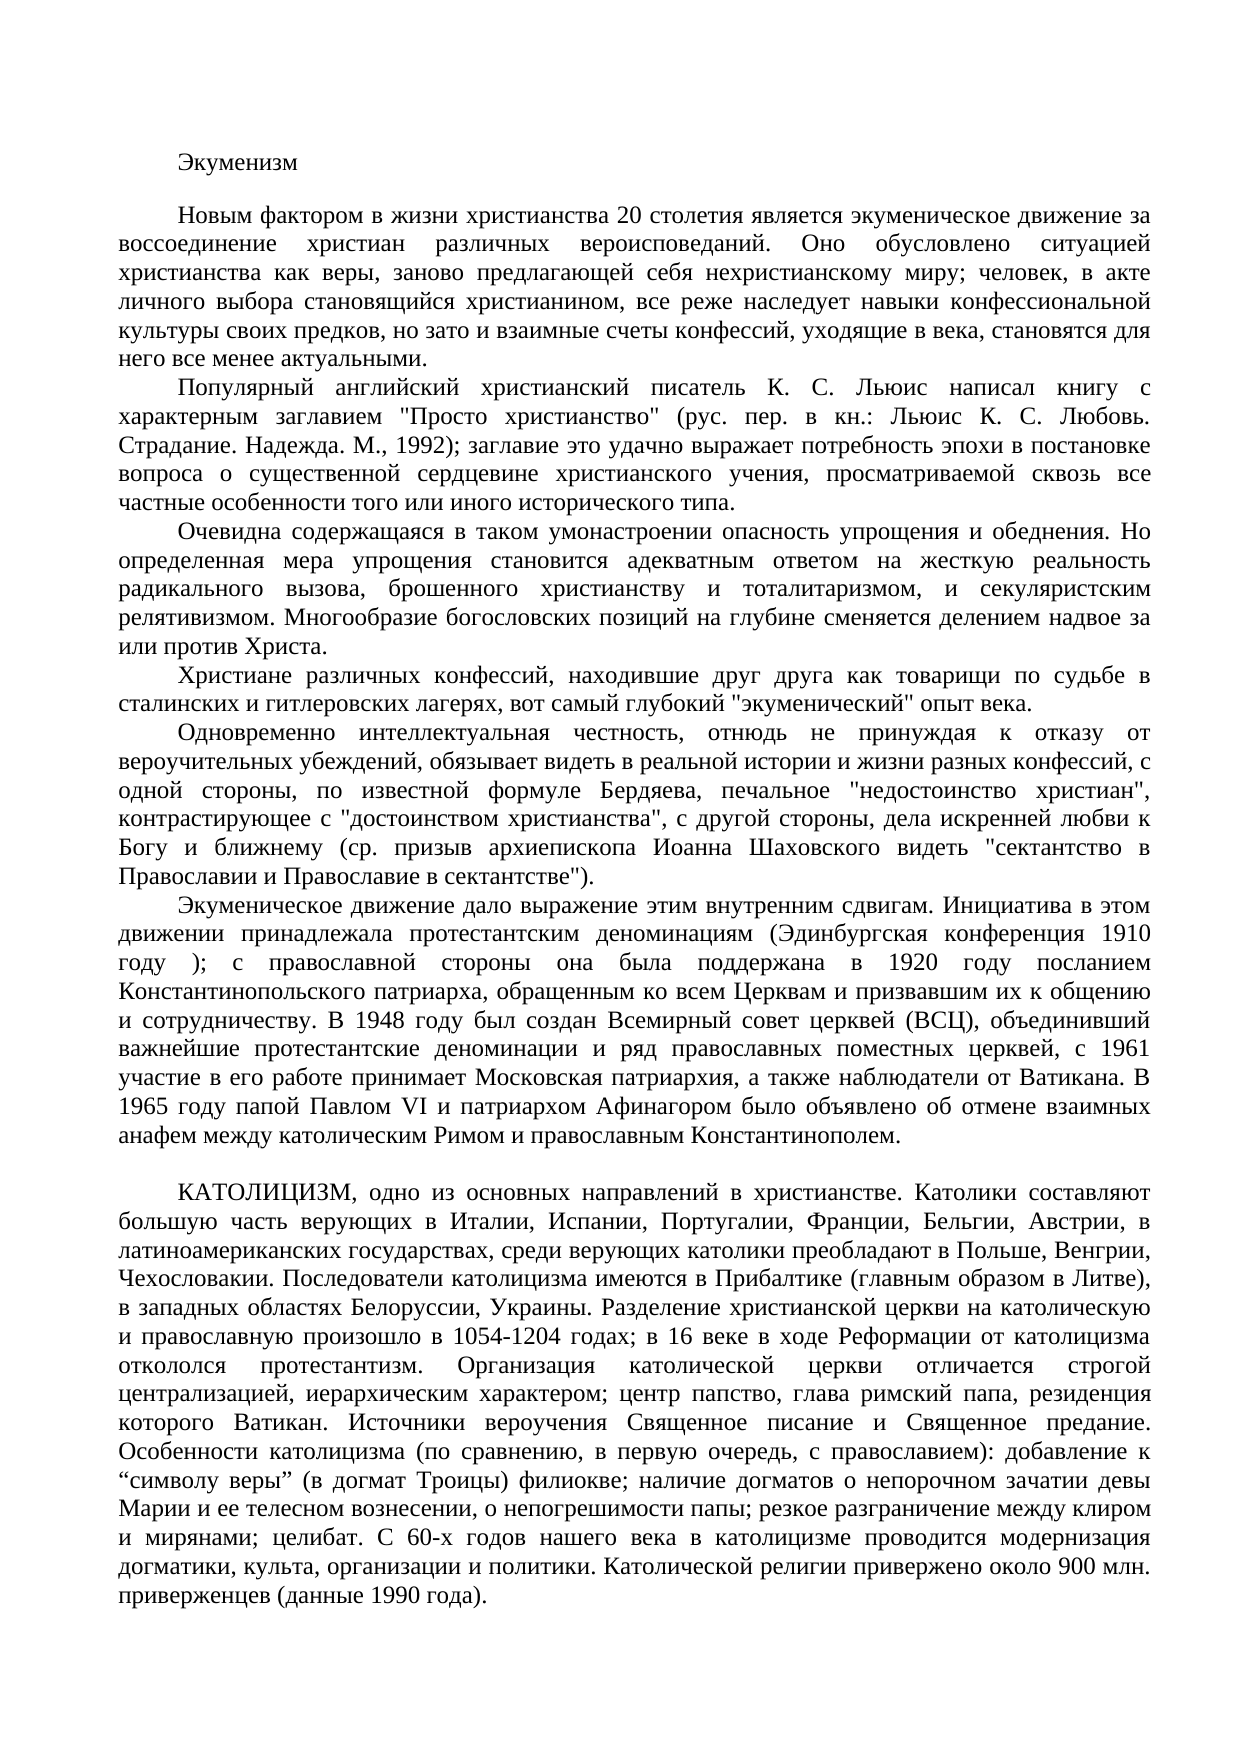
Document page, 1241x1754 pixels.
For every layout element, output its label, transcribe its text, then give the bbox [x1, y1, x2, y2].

text Новым фактором в жизни христианства 20 столетия является экуменическое движение за воссоединение христиан различных вероисповеданий. Оно обусловлено ситуацией христианства как веры, заново предлагающей себя нехристианскому миру; человек, в акте личного выбора становящийся христианином, все реже наследует навыки конфессиональной культуры своих предков, но зато и взаимные счеты конфессий, уходящие в века, становятся для него все менее актуальными. [118, 200, 1152, 372]
text Очевидна содержащаяся в таком умонастроении опасность упрощения и обеднения. Но определенная мера упрощения становится адекватным ответом на жесткую реальность радикального вызова, брошенного христианству и тоталитаризмом, и секуляристским релятивизмом. Многообразие богословских позиций на глубине сменяется делением надвое за или против Христа. [118, 516, 1152, 660]
text Экуменическое движение дало выражение этим внутренним сдвигам. Инициатива в этом движении принадлежала протестантским деноминациям (Эдинбургская конференция 1910 году ); с православной стороны она была поддержана в 1920 году посланием Константинопольского патриарха, обращенным ко всем Церквам и призвавшим их к общению и сотрудничеству. В 1948 году был создан Всемирный совет церквей (ВСЦ), объединивший важнейшие протестантские деноминации и ряд православных поместных церквей, с 1961 участие в его работе принимает Московская патриархия, а также наблюдатели от Ватикана. В 1965 году папой Павлом VI и патриархом Афинагором было объявлено об отмене взаимных анафем между католическим Римом и православным Константинополем. [118, 890, 1152, 1148]
text Популярный английский христианский писатель К. С. Льюис написал книгу с характерным заглавием "Просто христианство" (рус. пер. в кн.: Льюис К. С. Любовь. Страдание. Надежда. М., 1992); заглавие это удачно выражает потребность эпохи в постановке вопроса о существенной сердцевине христианского учения, просматриваемой сквозь все частные особенности того или иного исторического типа. [118, 372, 1152, 516]
text Одновременно интеллектуальная честность, отнюдь не принуждая к отказу от вероучительных убеждений, обязывает видеть в реальной истории и жизни разных конфессий, с одной стороны, по известной формуле Бердяева, печальное "недостоинство христиан", контрастирующее с "достоинством христианства", с другой стороны, дела искренней любви к Богу и ближнему (ср. призыв архиепископа Иоанна Шаховского видеть "сектантство в Православии и Православие в сектантстве"). [118, 717, 1152, 890]
text КАТОЛИЦИЗМ, одно из основных направлений в христианстве. Католики составляют большую часть верующих в Италии, Испании, Португалии, Франции, Бельгии, Австрии, в латиноамериканских государствах, среди верующих католики преобладают в Польше, Венгрии, Чехословакии. Последователи католицизма имеются в Прибалтике (главным образом в Литве), в западных областях Белоруссии, Украины. Разделение христианской церкви на католическую и православную произошло в 1054-1204 годах; в 16 веке в ходе Реформации от католицизма откололся протестантизм. Организация католической церкви отличается строгой централизацией, иерархическим характером; центр папство, глава римский папа, резиденция которого Ватикан. Источники вероучения Священное писание и Священное предание. Особенности католицизма (по сравнению, в первую очередь, с православием): добавление к “символу веры” (в догмат Троицы) филиокве; наличие догматов о непорочном зачатии девы Марии и ее телесном вознесении, о непогрешимости папы; резкое разграничение между клиром и мирянами; целибат. С 60-х годов нашего века в католицизме проводится модернизация догматики, культа, организации и политики. Католической религии привержено около 900 млн. приверженцев (данные 1990 года). [118, 1177, 1152, 1608]
text Экуменизм [118, 147, 1152, 176]
text Христиане различных конфессий, находившие друг друга как товарищи по судьбе в сталинских и гитлеровских лагерях, вот самый глубокий "экуменический" опыт века. [118, 660, 1152, 717]
